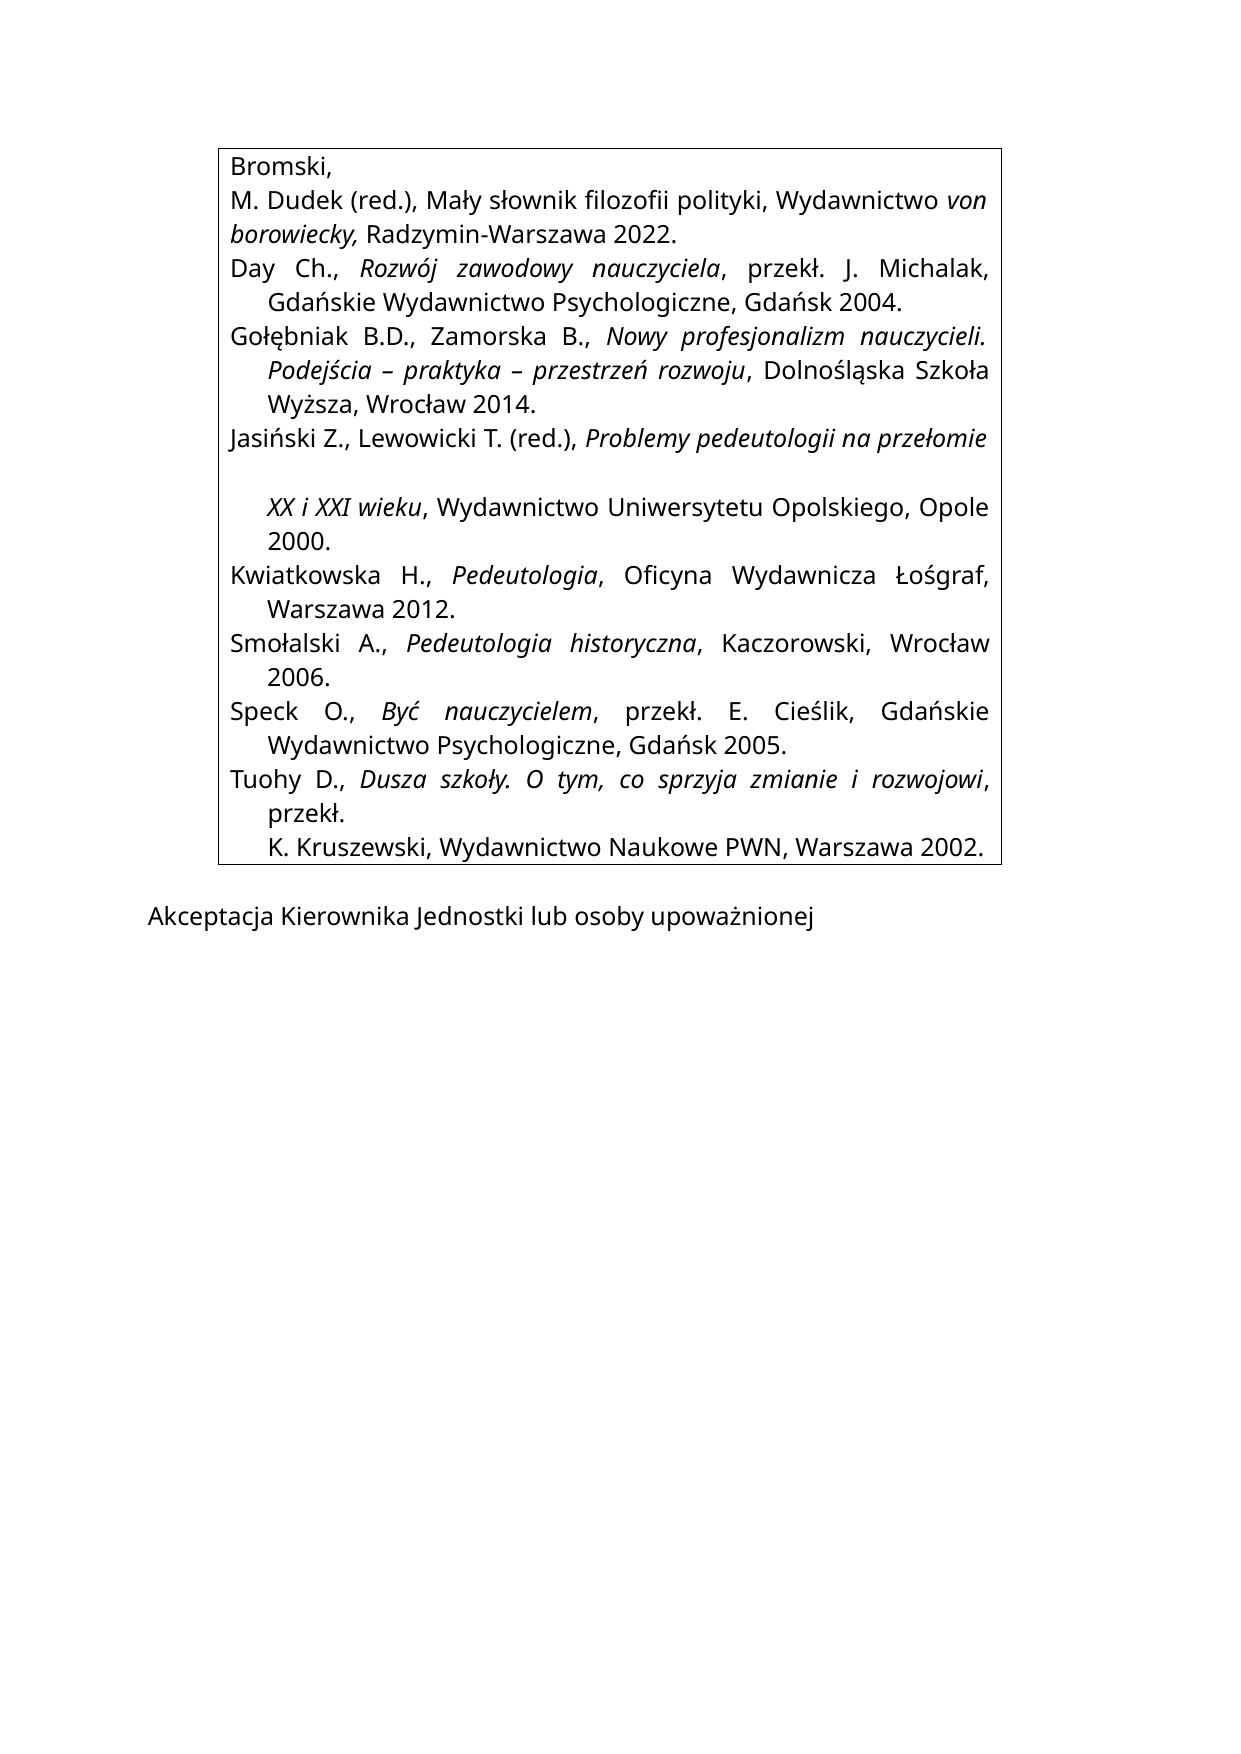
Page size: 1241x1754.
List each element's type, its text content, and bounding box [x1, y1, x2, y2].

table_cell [219, 149, 1001, 864]
text Akceptacja Kierownika Jednostki lub osoby upoważnionej [148, 899, 1093, 933]
